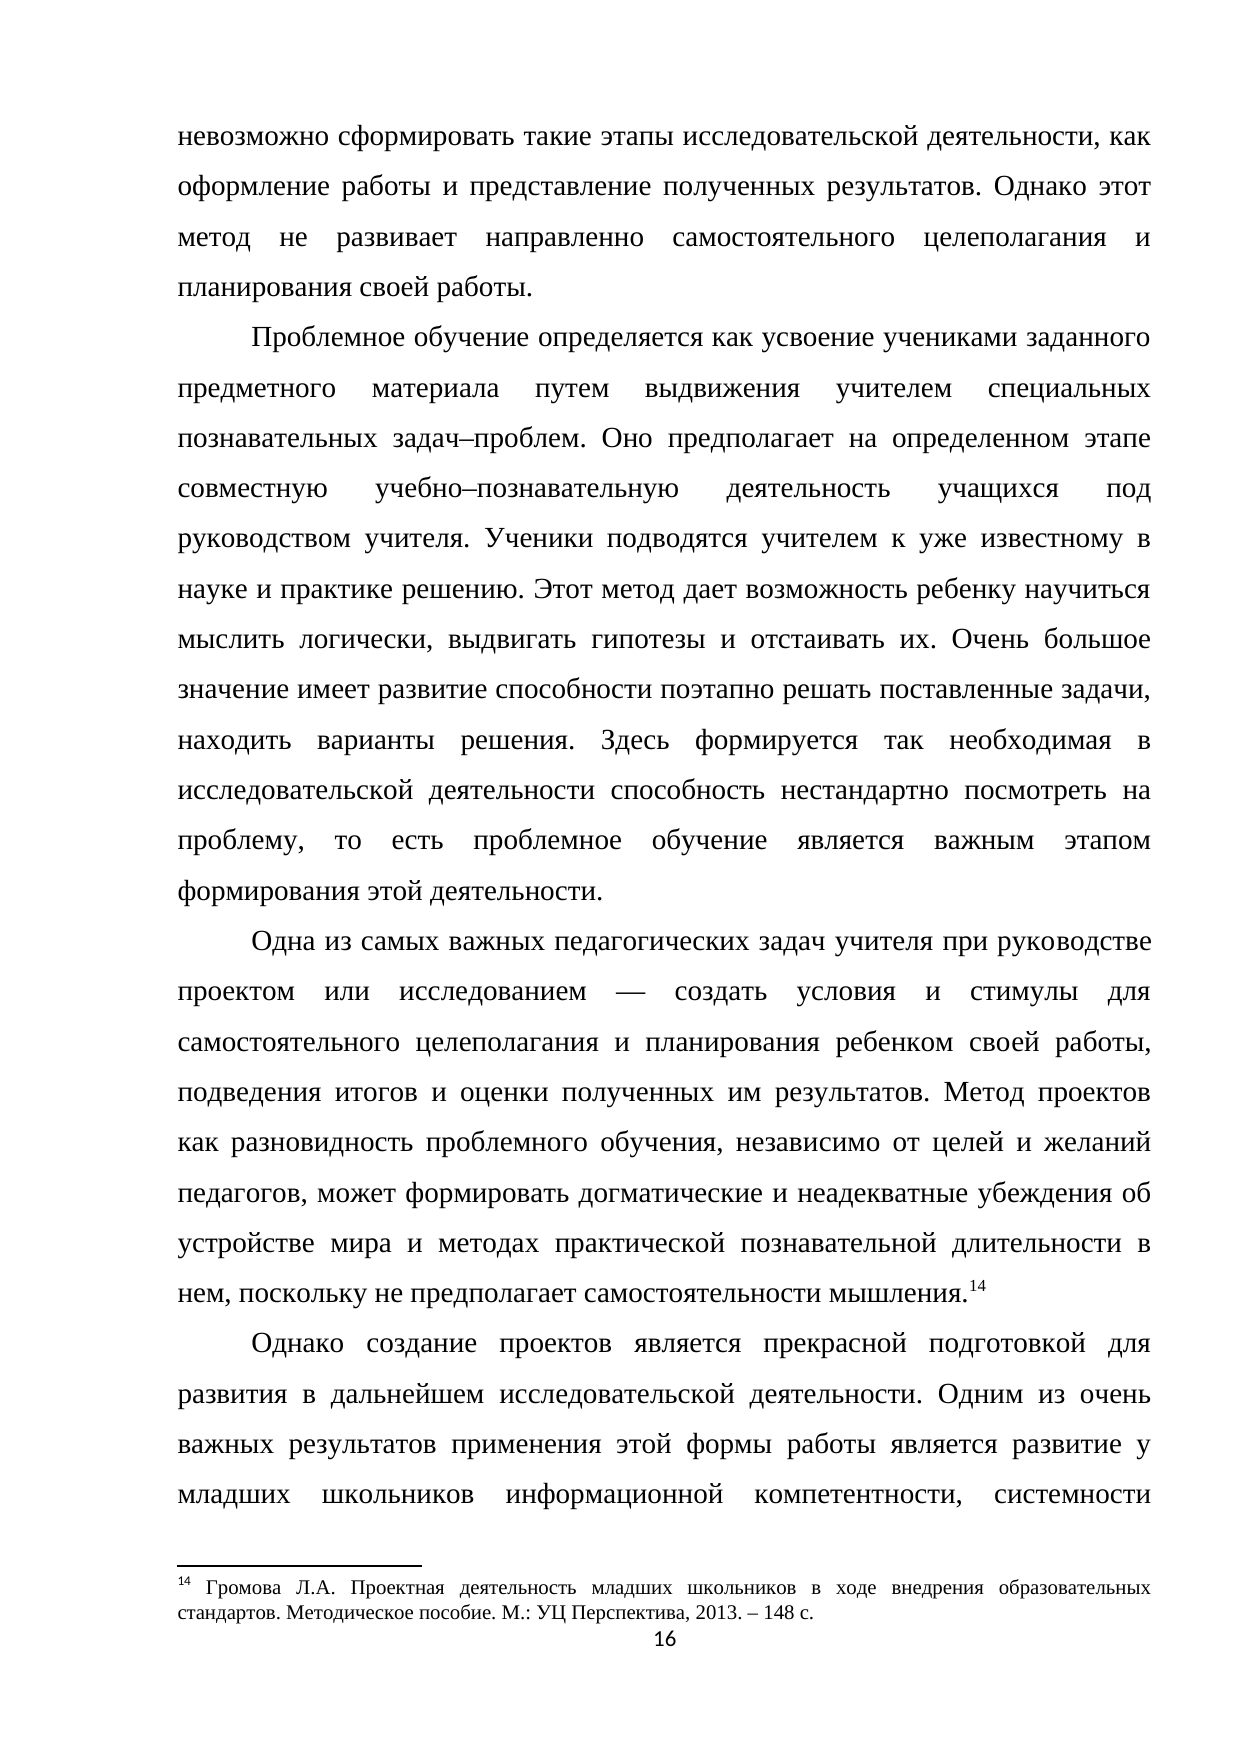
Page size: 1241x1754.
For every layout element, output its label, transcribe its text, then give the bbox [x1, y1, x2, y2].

text Проблемное обучение определяется как усвоение учениками заданного предметного материала путем выдвижения учителем специальных познавательных задач–проблем. Оно предполагает на определенном этапе совместную учебно–познавательную деятельность учащихся под руководством учителя. Ученики подводятся учителем к уже известному в науке и практике решению. Этот метод дает возможность ребенку научиться мыслить логически, выдвигать гипотезы и отстаивать их. Очень большое значение имеет развитие способности поэтапно решать поставленные задачи, находить варианты решения. Здесь формируется так необходимая в исследовательской деятельности способность нестандартно посмотреть на проблему, то есть проблемное обучение является важным этапом формирования этой деятельности. [177, 319, 1152, 906]
text Одна из самых важных педагогических задач учителя при руководстве проектом или исследованием — создать условия и стимулы для самостоятельного целеполагания и планирования ребенком своей работы, подведения итогов и оценки полученных им результатов. Метод проектов как разновидность проблемного обучения, независимо от целей и желаний педагогов, может формировать догматические и неадекватные убеждения об устройстве мира и методах практической познавательной длительности в нем, поскольку не предполагает самостоятельности мышления. [177, 923, 1152, 1309]
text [177, 118, 1152, 303]
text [177, 1326, 1152, 1510]
